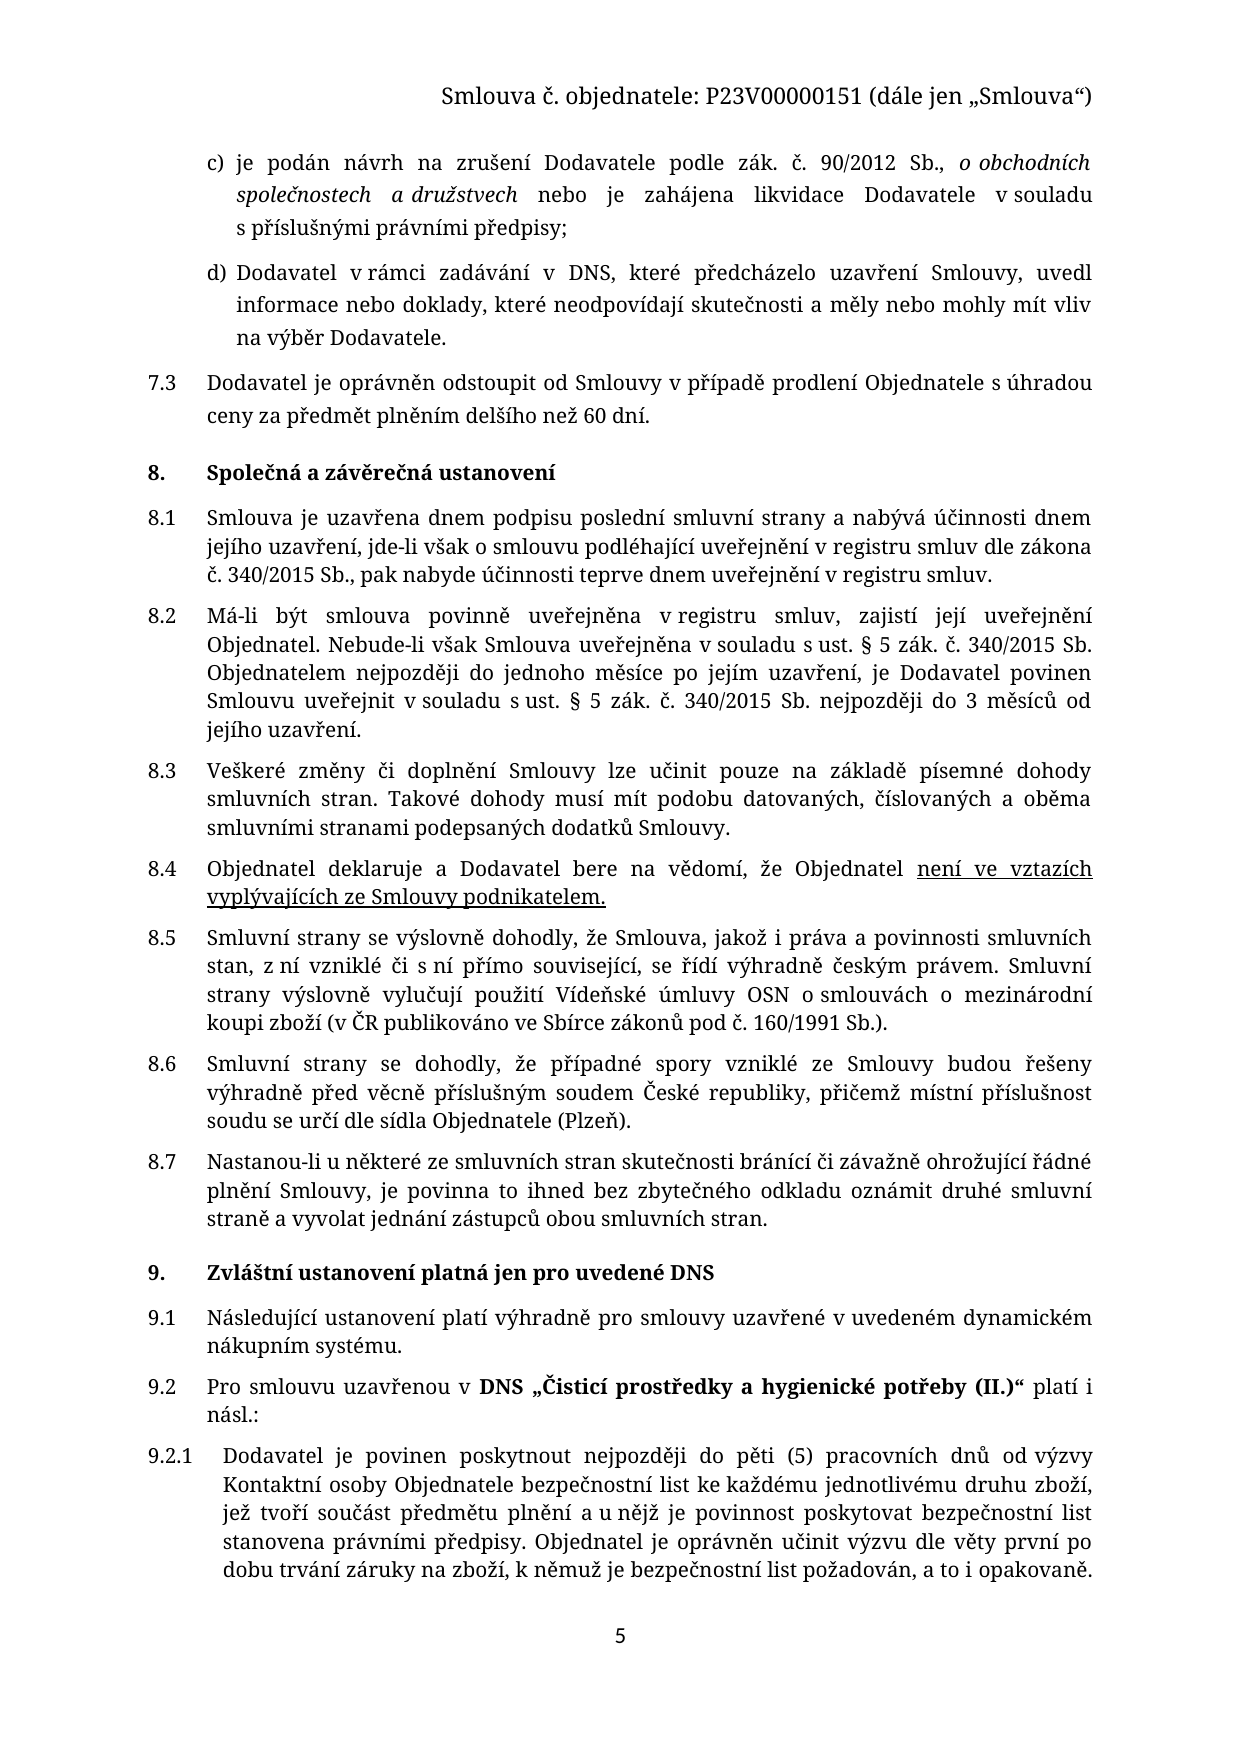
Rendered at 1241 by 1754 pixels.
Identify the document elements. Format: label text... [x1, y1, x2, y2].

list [148, 1441, 1093, 1584]
list Objednatel deklaruje a Dodavatel bere na vědomí, že Objednatel není ve vztazích vyplývajících ze Smlouvy podnikatelem. [148, 854, 1093, 911]
list Veškeré změny či doplnění Smlouvy lze učinit pouze na základě písemné dohody smluvních stran. Takové dohody musí mít podobu datovaných, číslovaných a oběma smluvními stranami podepsaných dodatků Smlouvy. [148, 756, 1093, 841]
list Smluvní strany se výslovně dohodly, že Smlouva, jakož i práva a povinnosti smluvních stan, z ní vzniklé či s ní přímo související, se řídí výhradně českým právem. Smluvní strany výslovně vylučují použití Vídeňské úmluvy OSN o smlouvách o mezinárodní koupi zboží (v ČR publikováno ve Sbírce zákonů pod č. 160/1991 Sb.). [148, 923, 1093, 1037]
list Pro smlouvu uzavřenou v DNS „Čisticí prostředky a hygienické potřeby (II.)“ platí i násl.: [148, 1372, 1093, 1429]
list je podán návrh na zrušení Dodavatele podle zák. č. 90/2012 Sb., o obchodních společnostech a družstvech nebo je zahájena likvidace Dodavatele v souladu s příslušnými právními předpisy; [207, 148, 1093, 241]
list Dodavatel v rámci zadávání v DNS, které předcházelo uzavření Smlouvy, uvedl informace nebo doklady, které neodpovídají skutečnosti a měly nebo mohly mít vliv na výběr Dodavatele. [207, 258, 1093, 352]
list Má-li být smlouva povinně uveřejněna v registru smluv, zajistí její uveřejnění Objednatel. Nebude-li však Smlouva uveřejněna v souladu s ust. § 5 zák. č. 340/2015 Sb. Objednatelem nejpozději do jednoho měsíce po jejím uzavření, je Dodavatel povinen Smlouvu uveřejnit v souladu s ust. § 5 zák. č. 340/2015 Sb. nejpozději do 3 měsíců od jejího uzavření. [148, 601, 1093, 743]
list Následující ustanovení platí výhradně pro smlouvy uzavřené v uvedeném dynamickém nákupním systému. [148, 1303, 1093, 1359]
list Smlouva je uzavřena dnem podpisu poslední smluvní strany a nabývá účinnosti dnem jejího uzavření, jde-li však o smlouvu podléhající uveřejnění v registru smluv dle zákona č. 340/2015 Sb., pak nabyde účinnosti teprve dnem uveřejnění v registru smluv. [148, 503, 1093, 589]
list Společná a závěrečná ustanovení [148, 458, 1093, 487]
list Nastanou-li u některé ze smluvních stran skutečnosti bránící či závažně ohrožující řádné plnění Smlouvy, je povinna to ihned bez zbytečného odkladu oznámit druhé smluvní straně a vyvolat jednání zástupců obou smluvních stran. [148, 1147, 1093, 1233]
list Smluvní strany se dohodly, že případné spory vzniklé ze Smlouvy budou řešeny výhradně před věcně příslušným soudem České republiky, přičemž místní příslušnost soudu se určí dle sídla Objednatele (Plzeň). [148, 1049, 1093, 1135]
list Dodavatel je oprávněn odstoupit od Smlouvy v případě prodlení Objednatele s úhradou ceny za předmět plněním delšího než 60 dní. [148, 368, 1093, 429]
list Zvláštní ustanovení platná jen pro uvedené DNS [148, 1258, 1093, 1286]
